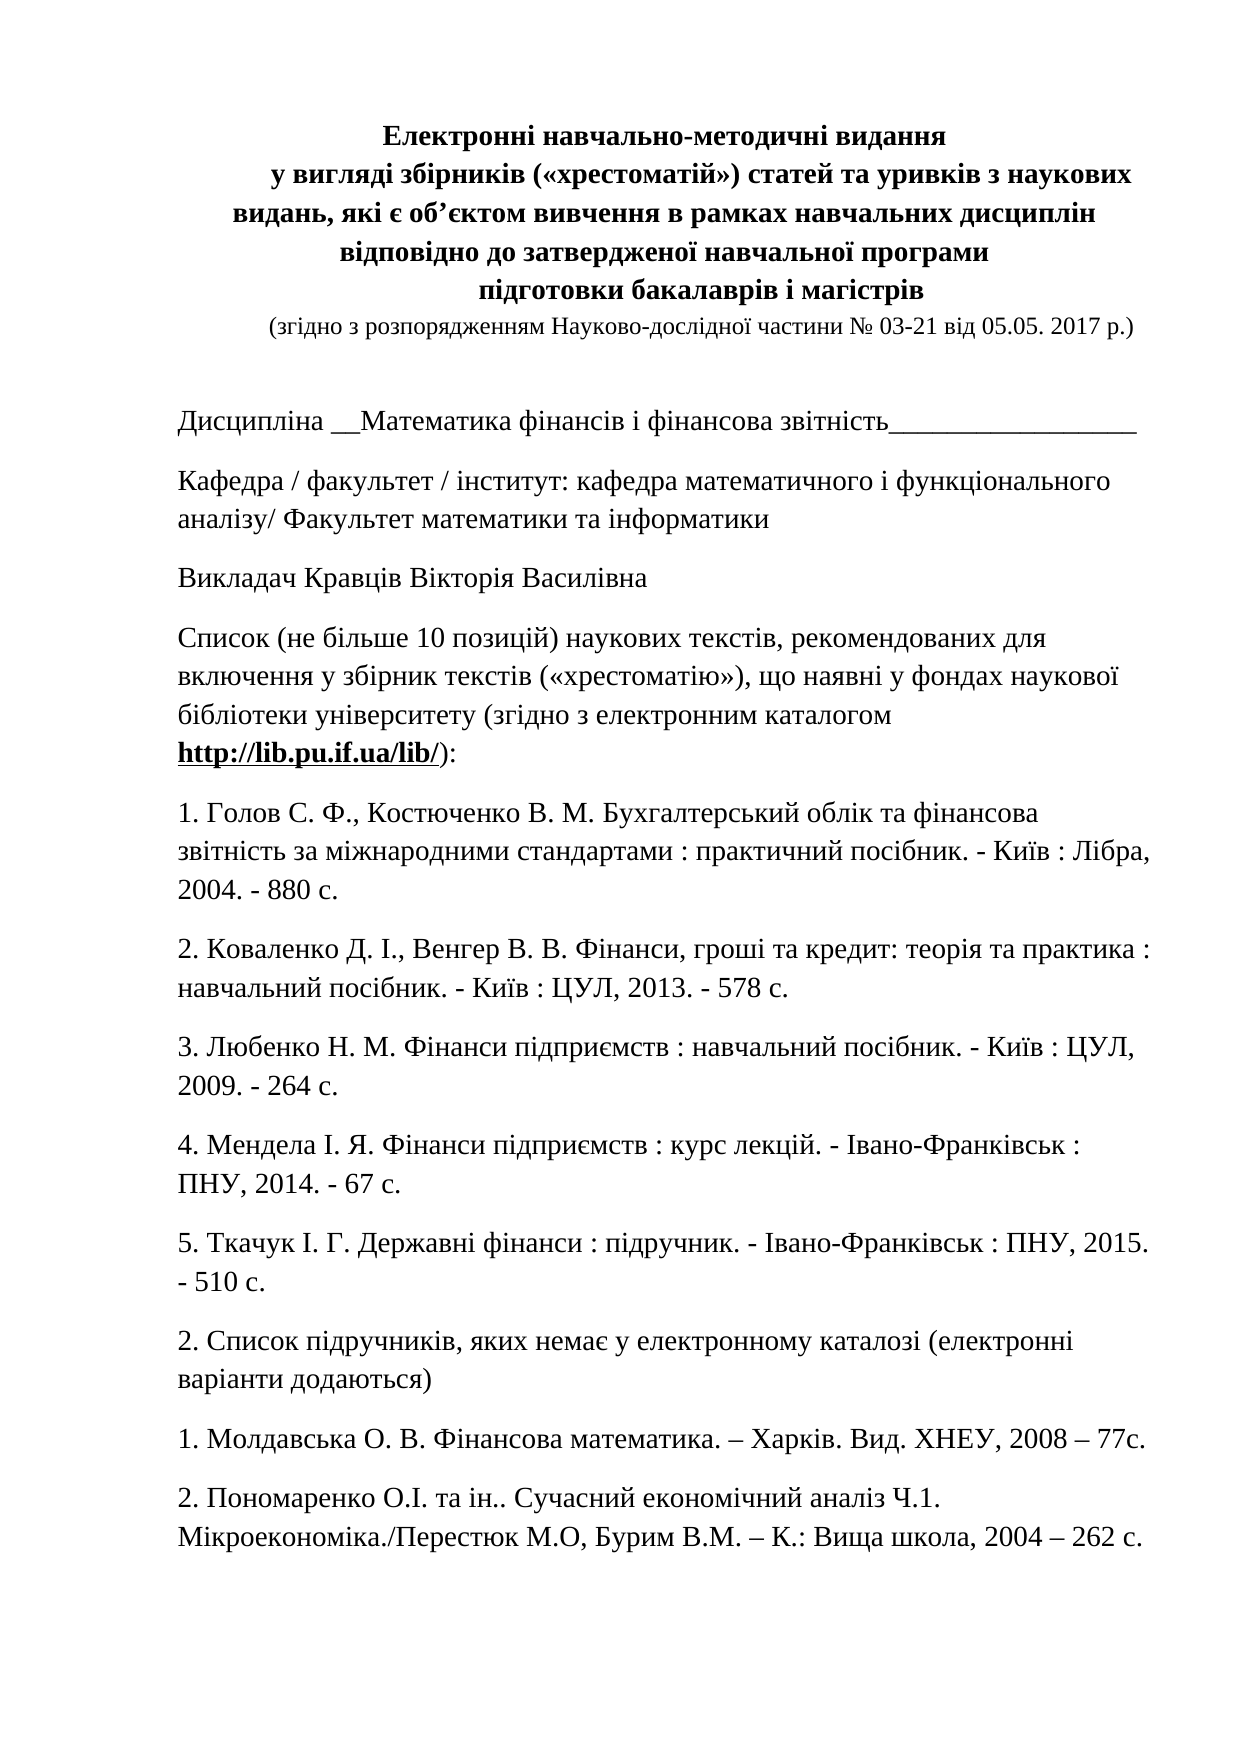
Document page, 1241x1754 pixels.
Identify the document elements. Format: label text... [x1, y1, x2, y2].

text 2. Пономаренко О.І. та ін.. Сучасний економічний аналіз Ч.1. Мікроекономіка./Перестюк М.О, Бурим В.М. – К.: Вища школа, 2004 – 262 с. [177, 1480, 1152, 1552]
text Електронні навчально-методичні видання [177, 118, 1152, 152]
text Кафедра / факультет / інститут: кафедра математичного і функціонального аналізу/ Факультет математики та інформатики [177, 463, 1152, 535]
text Дисципліна __Математика фінансів і фінансова звітність_________________ [177, 403, 1152, 437]
text Список (не більше 10 позицій) наукових текстів, рекомендованих для включення у збірник текстів («хрестоматію»), що наявні у фондах наукової бібліотеки університету (згідно з електронним каталогом http://lib.pu.if.ua/lib/): [177, 620, 1152, 769]
text 3. Любенко Н. М. Фінанси підприємств : навчальний посібник. - Київ : ЦУЛ, 2009. - 264 c. [177, 1029, 1152, 1101]
text 1. Молдавська О. В. Фінансова математика. – Харків. Вид. ХНЕУ, 2008 – 77с. [177, 1421, 1152, 1454]
text підготовки бакалаврів і магістрів [177, 272, 1152, 306]
text 4. Мендела І. Я. Фінанси підприємств : курс лекцій. - Івано-Франківськ : ПНУ, 2014. - 67 c. [177, 1127, 1152, 1199]
text 2. Коваленко Д. І., Венгер В. В. Фінанси, гроші та кредит: теорія та практика : навчальний посібник. - Київ : ЦУЛ, 2013. - 578 c. [177, 931, 1152, 1003]
text у вигляді збірників («хрестоматій») статей та уривків з наукових видань, які є об’єктом вивчення в рамках навчальних дисциплін відповідно до затвердженої навчальної програми [177, 157, 1152, 267]
text 1. Голов С. Ф., Костюченко В. М. Бухгалтерський облік та фінансова звітність за міжнародними стандартами : практичний посібник. - Київ : Лібра, 2004. - 880 c. [177, 795, 1152, 906]
text (згідно з розпорядженням Науково-дослідної частини № 03-21 від 05.05. 2017 р.) [177, 311, 1152, 339]
text 5. Ткачук І. Г. Державні фінанси : підручник. - Івано-Франківськ : ПНУ, 2015. - 510 c. [177, 1225, 1152, 1297]
text 2. Список підручників, яких немає у електронному каталозі (електронні варіанти додаються) [177, 1323, 1152, 1395]
text Викладач Кравців Вікторія Василівна [177, 561, 1152, 594]
